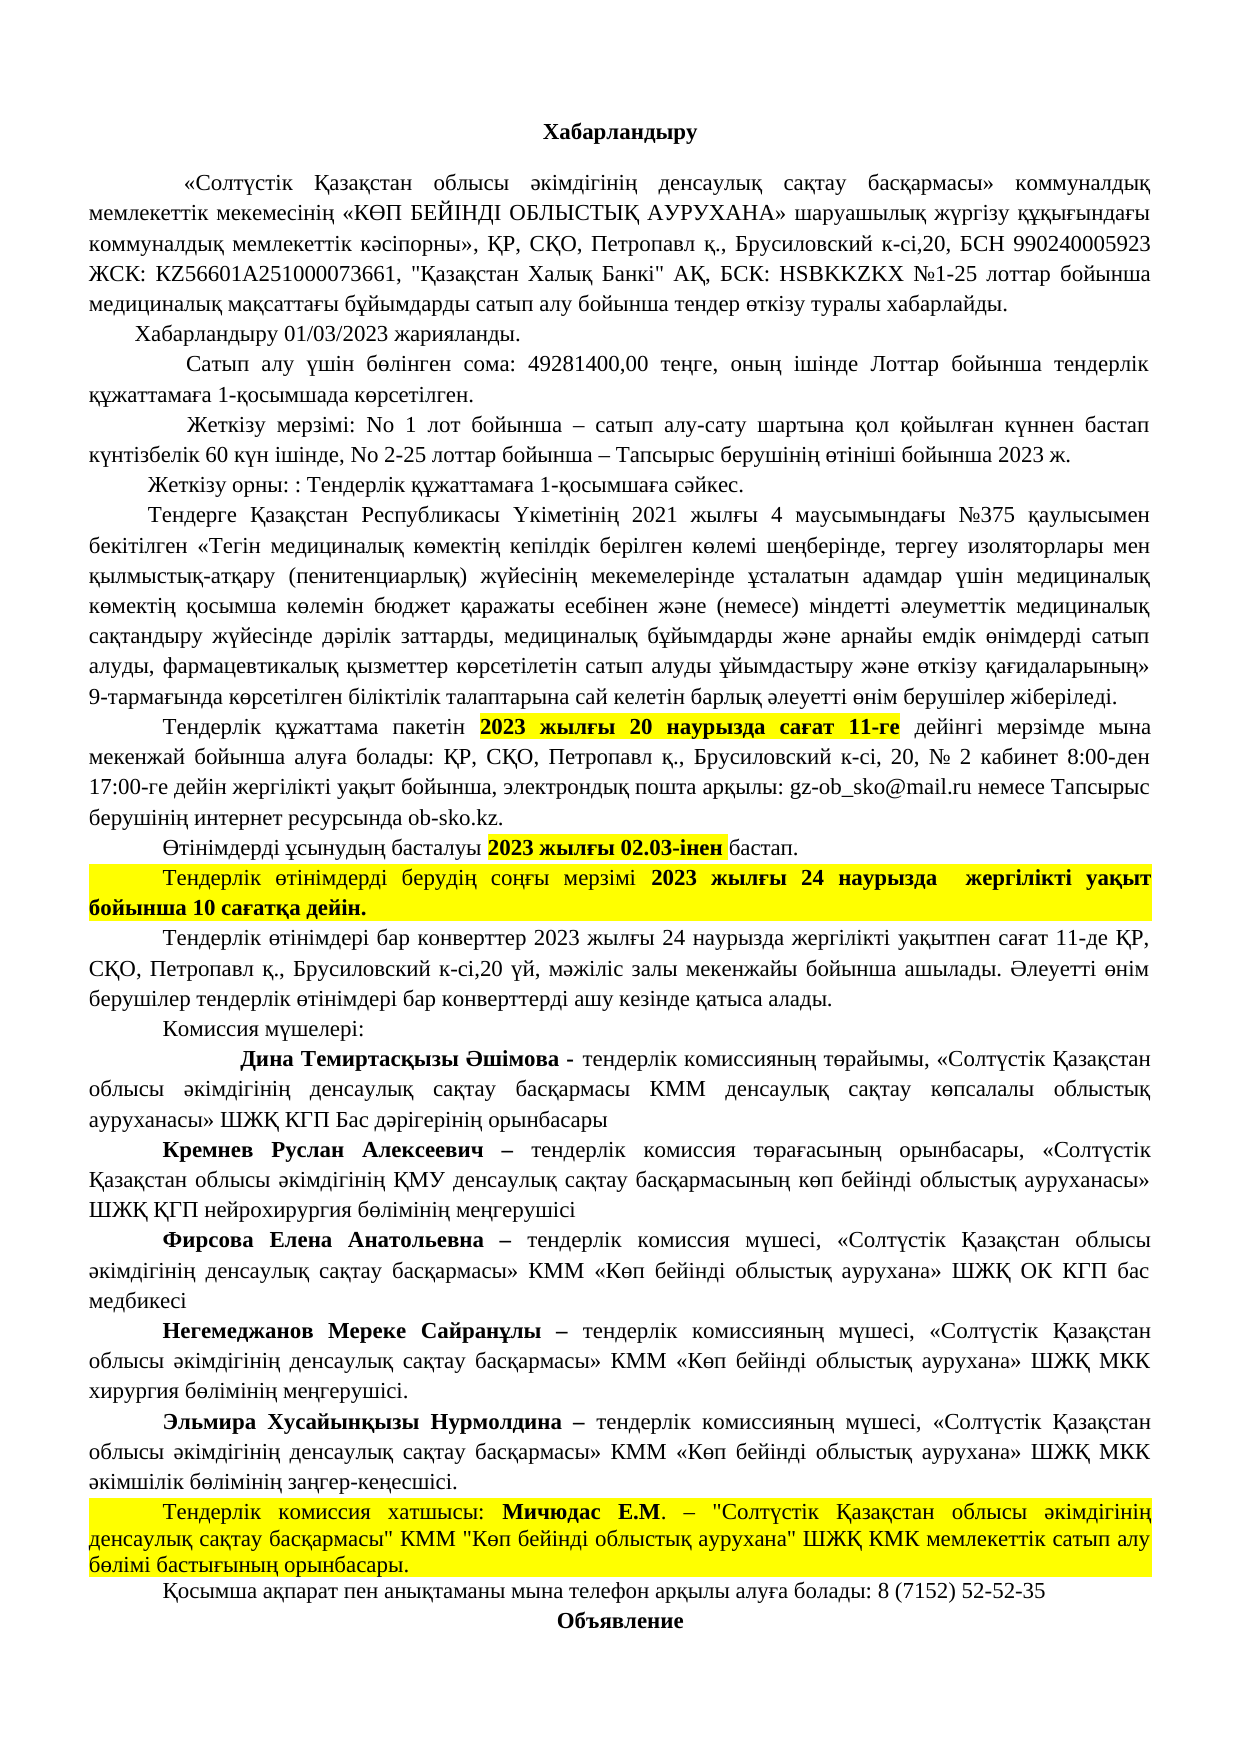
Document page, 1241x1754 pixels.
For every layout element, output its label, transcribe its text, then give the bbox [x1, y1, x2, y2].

text Жеткізу мерзімі: No 1 лот бойынша – сатып алу-сату шартына қол қойылған күннен бастап күнтізбелік 60 күн ішінде, No 2-25 лоттар бойынша – Тапсырыс берушінің өтініші бойынша 2023 ж. [89, 411, 1152, 467]
text Жеткізу орны: : Тендерлік құжаттамаға 1-қосымшаға сәйкес. [89, 471, 1152, 498]
text Комиссия мүшелері: [89, 1015, 1152, 1041]
text Эльмира Хусайынқызы Нурмолдина – тендерлік комиссияның мүшесі, «Солтүстік Қазақстан облысы әкімдігінің денсаулық сақтау басқармасы» КММ «Көп бейінді облыстық аурухана» ШЖҚ МКК әкімшілік бөлімінің заңгер-кеңесшісі. [89, 1408, 1152, 1494]
text Өтінімдерді ұсынудың басталуы 2023 жылғы 02.03-інен бастап. [728, 834, 1152, 860]
text Хабарландыру [89, 118, 1152, 144]
text Тендерлік өтінімдері бар конверттер 2023 жылғы 24 наурызда жергілікті уақытпен сағат 11-де ҚР, СҚО, Петропавл қ., Брусиловский к-сі,20 үй, мәжіліс залы мекенжайы бойынша ашылады. Әлеуетті өнім берушілер тендерлік өтінімдері бар конверттерді ашу кезінде қатыса алады. [89, 924, 1152, 1011]
text Дина Темиртасқызы Әшімова - тендерлік комиссияның төрайымы, «Солтүстік Қазақстан облысы әкімдігінің денсаулық сақтау басқармасы КММ денсаулық сақтау көпсалалы облыстық ауруханасы» ШЖҚ КГП Бас дәрігерінің орынбасары [89, 1045, 1152, 1132]
text Тендерлік құжаттама пакетін 2023 жылғы 20 наурызда сағат 11-ге дейінгі мерзімде мына мекенжай бойынша алуға болады: ҚР, СҚО, Петропавл қ., Брусиловский к-сі, 20, № 2 кабинет 8:00-ден 17:00-ге дейін жергілікті уақыт бойынша, электрондық пошта арқылы: gz-ob_sko@mail.ru немесе Тапсырыс берушінің интернет ресурсында ob-sko.kz. [89, 713, 1152, 830]
text Сатып алу үшін бөлінген сома: 49281400,00 теңге, оның ішінде Лоттар бойынша тендерлік құжаттамаға 1-қосымшада көрсетілген. [89, 350, 1152, 407]
text Фирсова Елена Анатольевна – тендерлік комиссия мүшесі, «Солтүстік Қазақстан облысы әкімдігінің денсаулық сақтау басқармасы» КММ «Көп бейінді облыстық аурухана» ШЖҚ ОК КГП бас медбикесі [89, 1226, 1152, 1313]
text Негемеджанов Мереке Сайранұлы – тендерлік комиссияның мүшесі, «Солтүстік Қазақстан облысы әкімдігінің денсаулық сақтау басқармасы» КММ «Көп бейінді облыстық аурухана» ШЖҚ МКК хирургия бөлімінің меңгерушісі. [89, 1317, 1152, 1404]
text Кремнев Руслан Алексеевич – тендерлік комиссия төрағасының орынбасары, «Солтүстік Қазақстан облысы әкімдігінің ҚМУ денсаулық сақтау басқармасының көп бейінді облыстық ауруханасы» ШЖҚ ҚГП нейрохирургия бөлімінің меңгерушісі [89, 1136, 1152, 1223]
text Тендерлік өтінімдерді берудің соңғы мерзімі 2023 жылғы 24 наурызда жергілікті уақыт бойынша 10 сағатқа дейін. [89, 864, 1152, 921]
text Қосымша ақпарат пен анықтаманы мына телефон арқылы алуға болады: 8 (7152) 52-52-35 [89, 1577, 1152, 1604]
text Хабарландыру 01/03/2023 жарияланды. [89, 320, 1152, 347]
text Тендерлік комиссия хатшысы: Мичюдас Е.М. – "Солтүстік Қазақстан облысы әкімдігінің денсаулық сақтау басқармасы" КММ "Көп бейінді облыстық аурухана" ШЖҚ КМК мемлекеттік сатып алу бөлімі бастығының орынбасары. [89, 1498, 1152, 1577]
text Тендерге Қазақстан Республикасы Үкіметінің 2021 жылғы 4 маусымындағы №375 қаулысымен бекітілген «Тегін медициналық көмектің кепілдік берілген көлемі шеңберінде, тергеу изоляторлары мен қылмыстық-атқару (пенитенциарлық) жүйесінің мекемелерінде ұсталатын адамдар үшін медициналық көмектің қосымша көлемін бюджет қаражаты есебінен және (немесе) міндетті әлеуметтік медициналық сақтандыру жүйесінде дәрілік заттарды, медициналық бұйымдарды және арнайы емдік өнімдерді сатып алуды, фармацевтикалық қызметтер көрсетілетін сатып алуды ұйымдастыру және өткізу қағидаларының» 9-тармағында көрсетілген біліктілік талаптарына сай келетін барлық әлеуетті өнім берушілер жіберіледі. [89, 501, 1152, 709]
text «Солтүстік Қазақстан облысы әкімдігінің денсаулық сақтау басқармасы» коммуналдық мемлекеттік мекемесінің «КӨП БЕЙІНДІ ОБЛЫСТЫҚ АУРУХАНА» шаруашылық жүргізу құқығындағы коммуналдық мемлекеттік кәсіпорны», ҚР, СҚО, Петропавл қ., Брусиловский к-сі,20, БСН 990240005923 ЖСК: КZ56601А251000073661, "Қазақстан Халық Банкі" АҚ, БСК: HSBKKZKX №1-25 лоттар бойынша медициналық мақсаттағы бұйымдарды сатып алу бойынша тендер өткізу туралы хабарлайды. [89, 169, 1152, 316]
text Өтінімдерді ұсынудың басталуы 2023 жылғы 02.03-інен бастап. [89, 834, 488, 860]
text Объявление [89, 1608, 1152, 1634]
